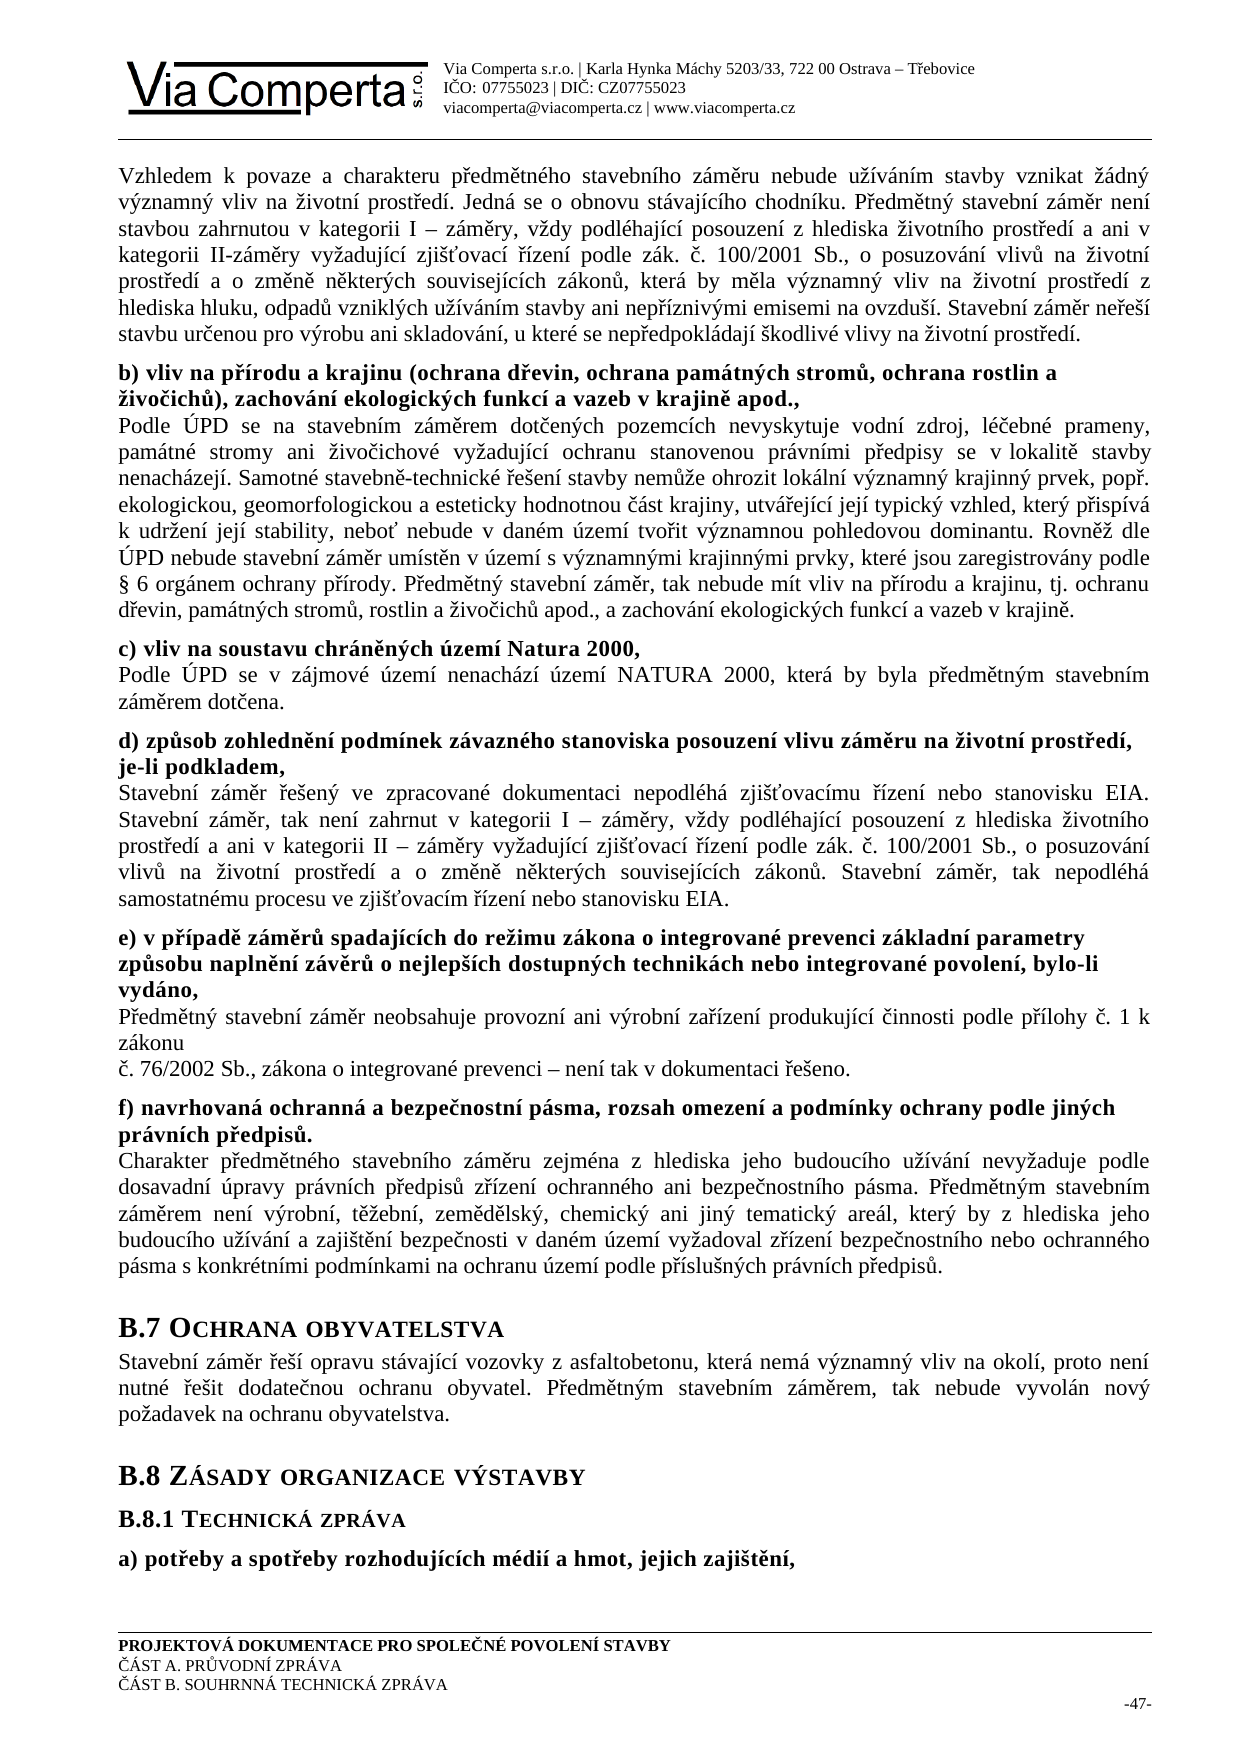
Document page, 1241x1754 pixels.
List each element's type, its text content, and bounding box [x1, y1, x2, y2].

text Stavební záměr řešený ve zpracované dokumentaci nepodléhá zjišťovacímu řízení nebo stanovisku EIA. Stavební záměr, tak není zahrnut v kategorii I – záměry, vždy podléhající posouzení z hlediska životního prostředí a ani v kategorii II – záměry vyžadující zjišťovací řízení podle zák. č. 100/2001 Sb., o posuzování vlivů na životní prostředí a o změně některých souvisejících zákonů. Stavební záměr, tak nepodléhá samostatnému procesu ve zjišťovacím řízení nebo stanovisku EIA. [118, 779, 1152, 911]
text Stavební záměr řeší opravu stávající vozovky z asfaltobetonu, která nemá významný vliv na okolí, proto není nutné řešit dodatečnou ochranu obyvatel. Předmětným stavebním záměrem, tak nebude vyvolán nový požadavek na ochranu obyvatelstva. [118, 1348, 1152, 1427]
subtitle B.7 Ochrana obyvatelstva [118, 1310, 1152, 1343]
text Podle ÚPD se v zájmové území nenachází území NATURA 2000, která by byla předmětným stavebním záměrem dotčena. [118, 661, 1152, 714]
text Vzhledem k povaze a charakteru předmětného stavebního záměru nebude užíváním stavby vznikat žádný významný vliv na životní prostředí. Jedná se o obnovu stávajícího chodníku. Předmětný stavební záměr není stavbou zahrnutou v kategorii I – záměry, vždy podléhající posouzení z hlediska životního prostředí a ani v kategorii II-záměry vyžadující zjišťovací řízení podle zák. č. 100/2001 Sb., o posuzování vlivů na životní prostředí a o změně některých souvisejících zákonů, která by měla významný vliv na životní prostředí z hlediska hluku, odpadů vzniklých užíváním stavby ani nepříznivými emisemi na ovzduší. Stavební záměr neřeší stavbu určenou pro výrobu ani skladování, u které se nepředpokládají škodlivé vlivy na životní prostředí. [118, 162, 1152, 347]
subtitle e) v případě záměrů spadajících do režimu zákona o integrované prevenci základní parametry způsobu naplnění závěrů o nejlepších dostupných technikách nebo integrované povolení, bylo-li vydáno, [118, 924, 1152, 1003]
subtitle B.8.1 Technická zpráva [118, 1504, 1152, 1533]
picture [118, 53, 435, 126]
text Podle ÚPD se na stavebním záměrem dotčených pozemcích nevyskytuje vodní zdroj, léčebné prameny, památné stromy ani živočichové vyžadující ochranu stanovenou právními předpisy se v lokalitě stavby nenacházejí. Samotné stavebně-technické řešení stavby nemůže ohrozit lokální významný krajinný prvek, popř. ekologickou, geomorfologickou a esteticky hodnotnou část krajiny, utvářející její typický vzhled, který přispívá k udržení její stability, neboť nebude v daném území tvořit významnou pohledovou dominantu. Rovněž dle ÚPD nebude stavební záměr umístěn v území s významnými krajinnými prvky, které jsou zaregistrovány podle § 6 orgánem ochrany přírody. Předmětný stavební záměr, tak nebude mít vliv na přírodu a krajinu, tj. ochranu dřevin, památných stromů, rostlin a živočichů apod., a zachování ekologických funkcí a vazeb v krajině. [118, 412, 1152, 623]
subtitle f) navrhovaná ochranná a bezpečnostní pásma, rozsah omezení a podmínky ochrany podle jiných právních předpisů. [118, 1094, 1152, 1147]
subtitle b) vliv na přírodu a krajinu (ochrana dřevin, ochrana památných stromů, ochrana rostlin a živočichů), zachování ekologických funkcí a vazeb v krajině apod., [118, 359, 1152, 412]
subtitle d) způsob zohlednění podmínek závazného stanoviska posouzení vlivu záměru na životní prostředí, je-li podkladem, [118, 727, 1152, 779]
text Charakter předmětného stavebního záměru zejména z hlediska jeho budoucího užívání nevyžaduje podle dosavadní úpravy právních předpisů zřízení ochranného ani bezpečnostního pásma. Předmětným stavebním záměrem není výrobní, těžební, zemědělský, chemický ani jiný tematický areál, který by z hlediska jeho budoucího užívání a zajištění bezpečnosti v daném území vyžadoval zřízení bezpečnostního nebo ochranného pásma s konkrétními podmínkami na ochranu území podle příslušných právních předpisů. [118, 1147, 1152, 1279]
subtitle c) vliv na soustavu chráněných území Natura 2000, [118, 635, 1152, 661]
subtitle a) potřeby a spotřeby rozhodujících médií a hmot, jejich zajištění, [118, 1545, 1152, 1572]
text Předmětný stavební záměr neobsahuje provozní ani výrobní zařízení produkující činnosti podle přílohy č. 1 k zákonu č. 76/2002 Sb., zákona o integrované prevenci – není tak v dokumentaci řešeno. [118, 1003, 1152, 1082]
subtitle B.8 Zásady organizace výstavby [118, 1458, 1152, 1492]
